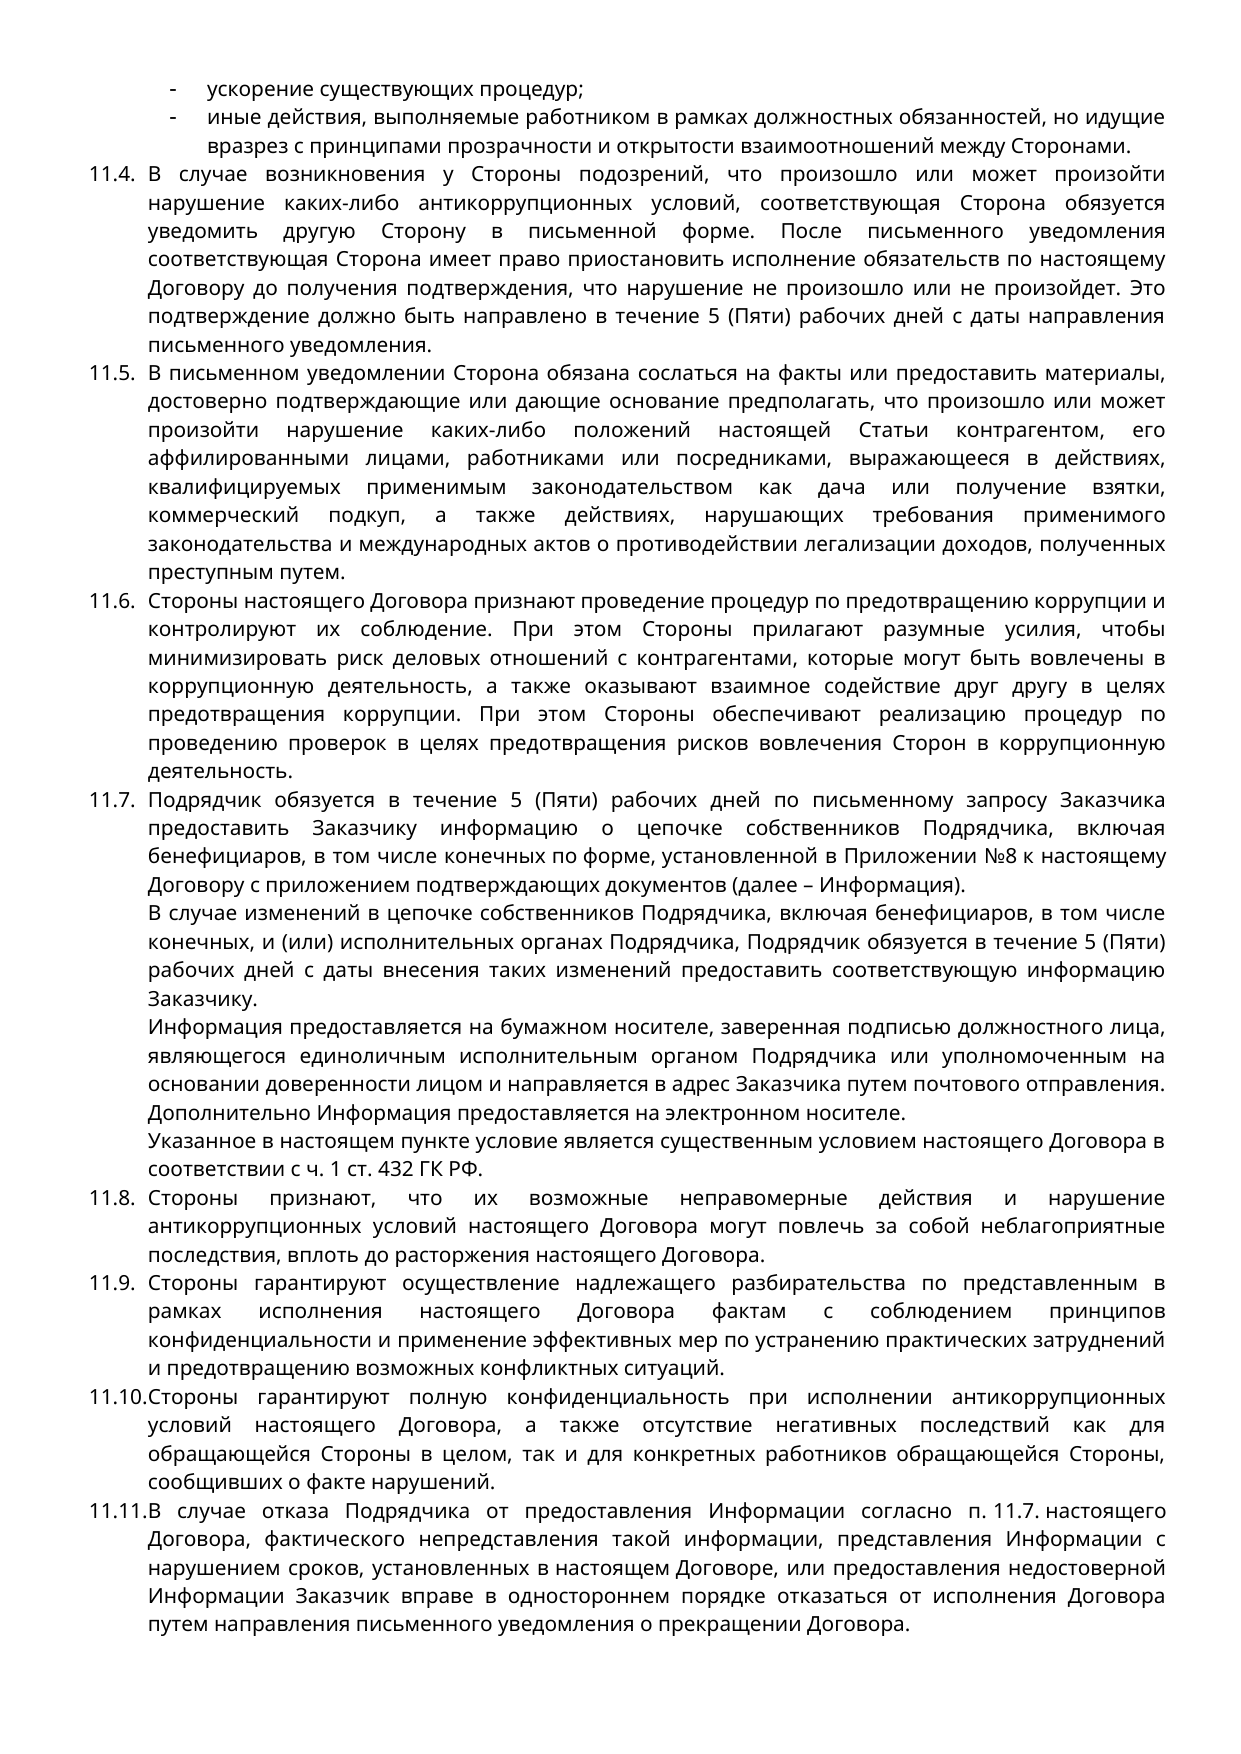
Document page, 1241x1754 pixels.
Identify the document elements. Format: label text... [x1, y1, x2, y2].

list Стороны признают, что их возможные неправомерные действия и нарушение антикоррупционных условий настоящего Договора могут повлечь за собой неблагоприятные последствия, вплоть до расторжения настоящего Договора. [89, 1183, 1167, 1268]
list Подрядчик обязуется в течение 5 (Пяти) рабочих дней по письменному запросу Заказчика предоставить Заказчику информацию о цепочке собственников Подрядчика, включая бенефициаров, в том числе конечных по форме, установленной в Приложении №8 к настоящему Договору с приложением подтверждающих документов (далее – Информация). [89, 785, 1167, 898]
list В письменном уведомлении Сторона обязана сослаться на факты или предоставить материалы, достоверно подтверждающие или дающие основание предполагать, что произошло или может произойти нарушение каких-либо положений настоящей Статьи контрагентом, его аффилированными лицами, работниками или посредниками, выражающееся в действиях, квалифицируемых применимым законодательством как дача или получение взятки, коммерческий подкуп, а также действиях, нарушающих требования применимого законодательства и международных актов о противодействии легализации доходов, полученных преступным путем. [89, 358, 1167, 586]
text Указанное в настоящем пункте условие является существенным условием настоящего Договора в соответствии с ч. 1 ст. 432 ГК РФ. [148, 1126, 1167, 1183]
list иные действия, выполняемые работником в рамках должностных обязанностей, но идущие вразрез с принципами прозрачности и открытости взаимоотношений между Сторонами. [169, 102, 1167, 159]
list В случае возникновения у Стороны подозрений, что произошло или может произойти нарушение каких-либо антикоррупционных условий, соответствующая Сторона обязуется уведомить другую Сторону в письменной форме. После письменного уведомления соответствующая Сторона имеет право приостановить исполнение обязательств по настоящему Договору до получения подтверждения, что нарушение не произошло или не произойдет. Это подтверждение должно быть направлено в течение 5 (Пяти) рабочих дней с даты направления письменного уведомления. [89, 159, 1167, 358]
list ускорение существующих процедур; [169, 74, 1167, 102]
text В случае изменений в цепочке собственников Подрядчика, включая бенефициаров, в том числе конечных, и (или) исполнительных органах Подрядчика, Подрядчик обязуется в течение 5 (Пяти) рабочих дней с даты внесения таких изменений предоставить соответствующую информацию Заказчику. [148, 898, 1167, 1012]
list Стороны настоящего Договора признают проведение процедур по предотвращению коррупции и контролируют их соблюдение. При этом Стороны прилагают разумные усилия, чтобы минимизировать риск деловых отношений с контрагентами, которые могут быть вовлечены в коррупционную деятельность, а также оказывают взаимное содействие друг другу в целях предотвращения коррупции. При этом Стороны обеспечивают реализацию процедур по проведению проверок в целях предотвращения рисков вовлечения Сторон в коррупционную деятельность. [89, 586, 1167, 785]
list В случае отказа Подрядчика от предоставления Информации согласно п. 11.7. настоящего Договора, фактического непредставления такой информации, представления Информации с нарушением сроков, установленных в настоящем Договоре, или предоставления недостоверной Информации Заказчик вправе в одностороннем порядке отказаться от исполнения Договора путем направления письменного уведомления о прекращении Договора. [89, 1496, 1167, 1638]
list Стороны гарантируют осуществление надлежащего разбирательства по представленным в рамках исполнения настоящего Договора фактам с соблюдением принципов конфиденциальности и применение эффективных мер по устранению практических затруднений и предотвращению возможных конфликтных ситуаций. [89, 1268, 1167, 1382]
list Стороны гарантируют полную конфиденциальность при исполнении антикоррупционных условий настоящего Договора, а также отсутствие негативных последствий как для обращающейся Стороны в целом, так и для конкретных работников обращающейся Стороны, сообщивших о факте нарушений. [89, 1382, 1167, 1496]
text Информация предоставляется на бумажном носителе, заверенная подписью должностного лица, являющегося единоличным исполнительным органом Подрядчика или уполномоченным на основании доверенности лицом и направляется в адрес Заказчика путем почтового отправления. Дополнительно Информация предоставляется на электронном носителе. [148, 1012, 1167, 1126]
